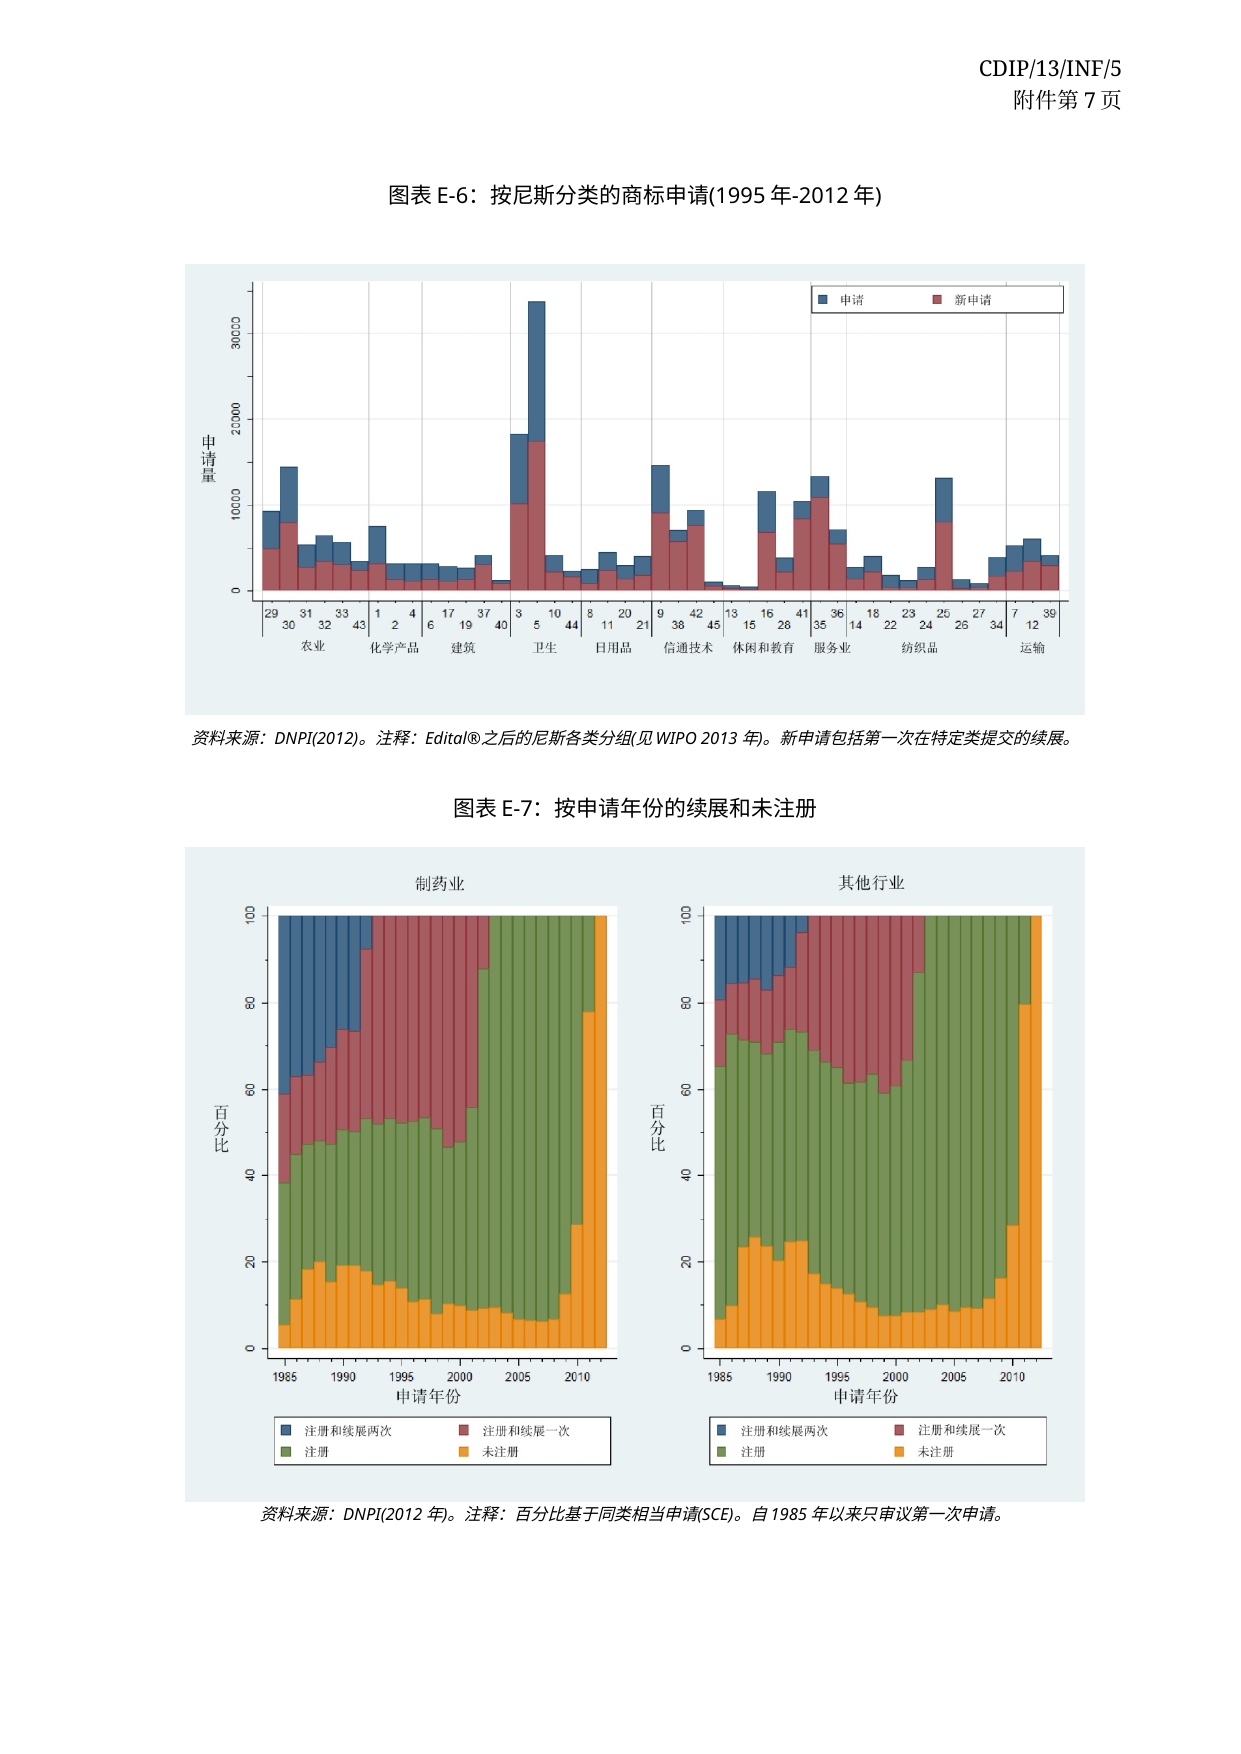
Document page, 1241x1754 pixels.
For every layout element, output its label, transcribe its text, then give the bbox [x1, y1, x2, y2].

picture [184, 264, 1085, 715]
text 图表E-7：按申请年份的续展和未注册 [148, 787, 1122, 823]
text 资料来源：DNPI(2012年)。注释：百分比基于同类相当申请(SCE)。自1985年以来只审议第一次申请。 [148, 1501, 1122, 1526]
text 图表E-6：按尼斯分类的商标申请(1995年-2012年) [148, 174, 1122, 209]
text 资料来源：DNPI(2012)。注释：Edital®之后的尼斯各类分组(见WIPO 2013年)。新申请包括第一次在特定类提交的续展。 [148, 714, 1122, 750]
picture [184, 847, 1085, 1502]
